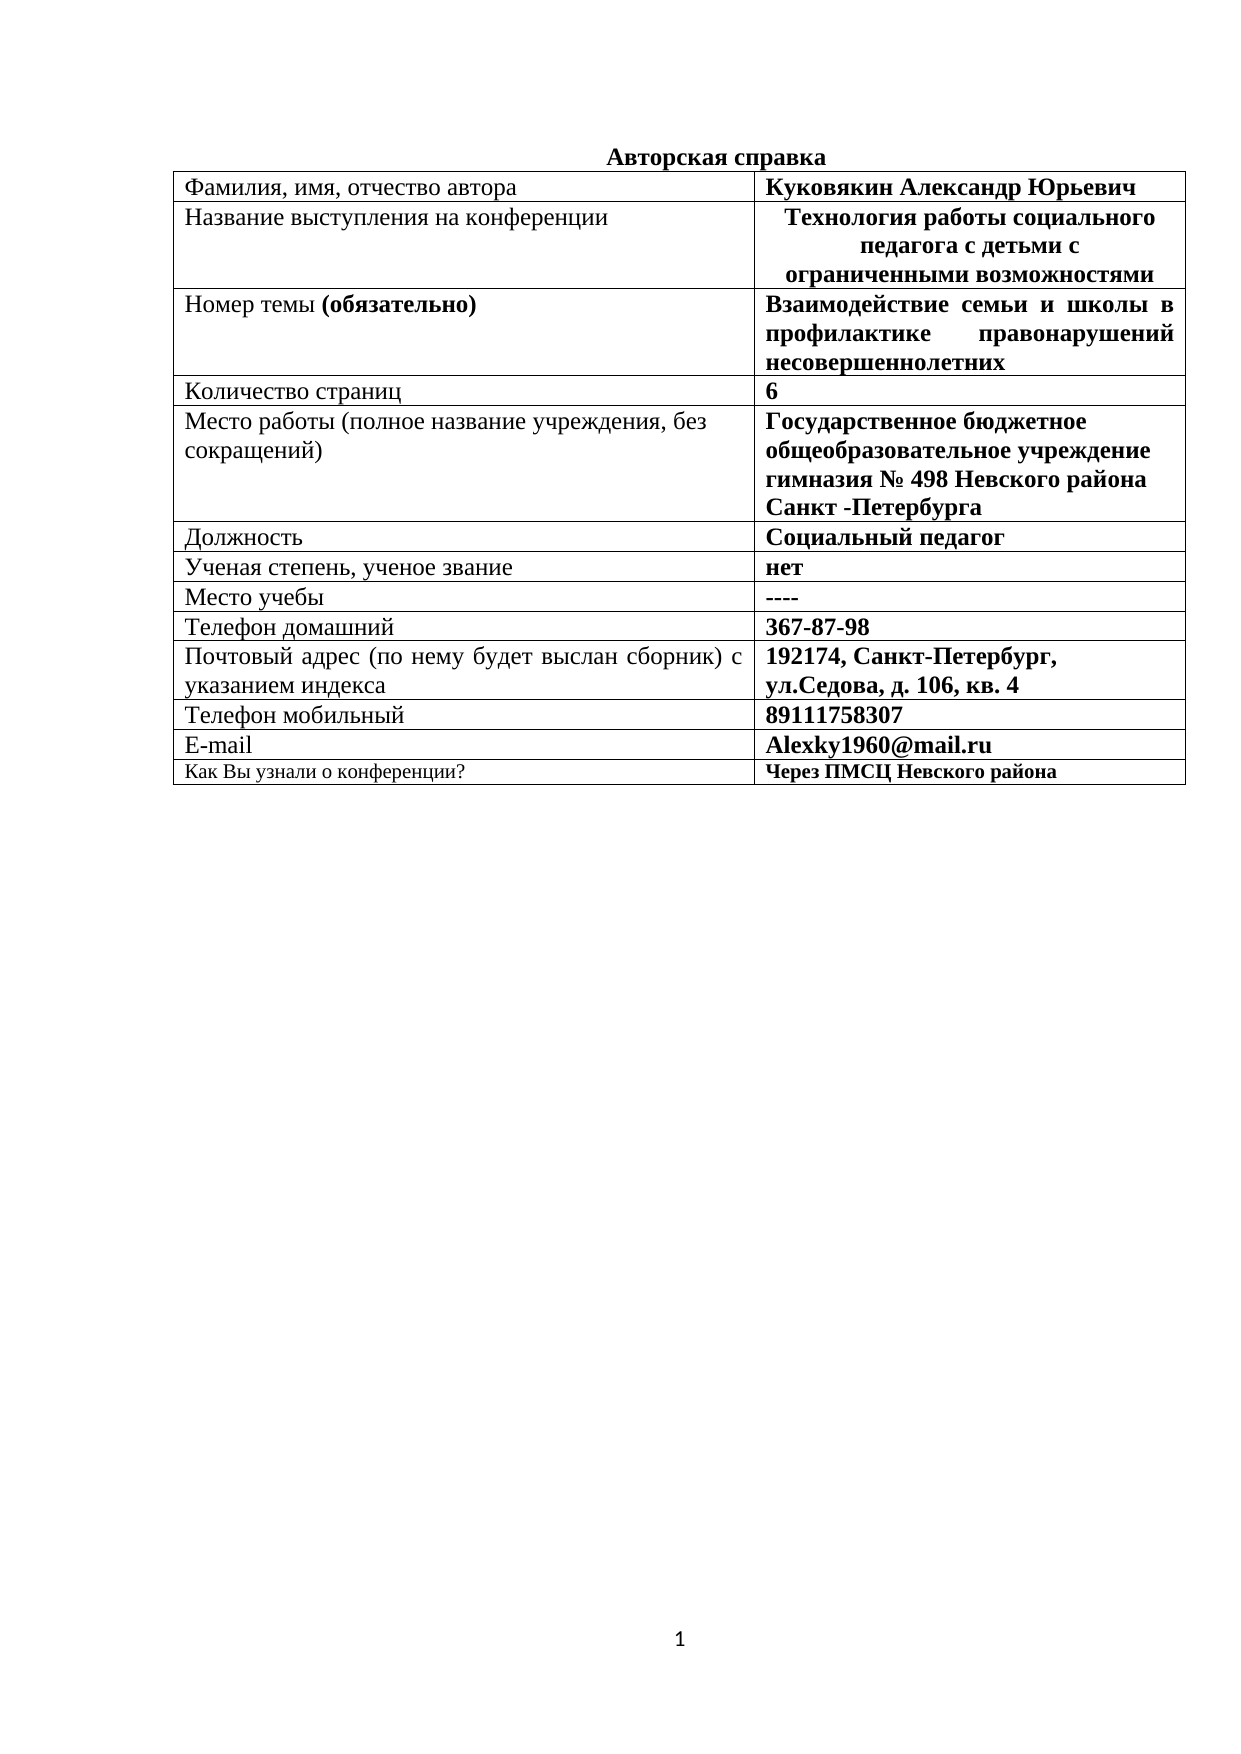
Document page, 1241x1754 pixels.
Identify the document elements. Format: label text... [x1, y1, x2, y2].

text Авторская справка [177, 142, 1181, 171]
table_cell Ученая степень, ученое звание [174, 552, 754, 581]
table_cell Взаимодействие семьи и школы в профилактике правонарушений несовершеннолетних [755, 289, 1185, 375]
table_cell Как Вы узнали о конференции? [174, 760, 754, 783]
table_cell Место учебы [174, 582, 754, 611]
table_cell 367-87-98 [755, 612, 1185, 640]
table_cell Почтовый адрес (по нему будет выслан сборник) с указанием индекса [174, 641, 754, 699]
table_cell нет [755, 552, 1185, 581]
table_cell Технология работы социального педагога с детьми с ограниченными возможностями [755, 202, 1185, 288]
table_cell ---- [755, 582, 1185, 611]
table_cell E-mail [174, 730, 754, 758]
table_cell Телефон мобильный [174, 700, 754, 729]
table_cell Должность [174, 522, 754, 551]
table_cell 192174, Санкт-Петербург, ул.Седова, д. 106, кв. 4 [755, 641, 1185, 699]
table_cell 89111758307 [755, 700, 1185, 729]
table_cell 6 [755, 376, 1185, 405]
table_cell Через ПМСЦ Невского района [755, 760, 1185, 783]
table_cell Социальный педагог [755, 522, 1185, 551]
table_cell Место работы (полное название учреждения, без сокращений) [174, 406, 754, 521]
table_cell Название выступления на конференции [174, 202, 754, 288]
table_header Фамилия, имя, отчество автора [174, 172, 754, 201]
table_cell Государственное бюджетное общеобразовательное учреждение гимназия № 498 Невского района Санкт -Петербурга [755, 406, 1185, 521]
table_cell Телефон домашний [174, 612, 754, 640]
table_cell Alexky1960@mail.ru [755, 730, 1185, 758]
table_cell Номер темы (обязательно) [174, 289, 754, 375]
table_header Куковякин Александр Юрьевич [755, 172, 1185, 201]
table_cell Количество страниц [174, 376, 754, 405]
